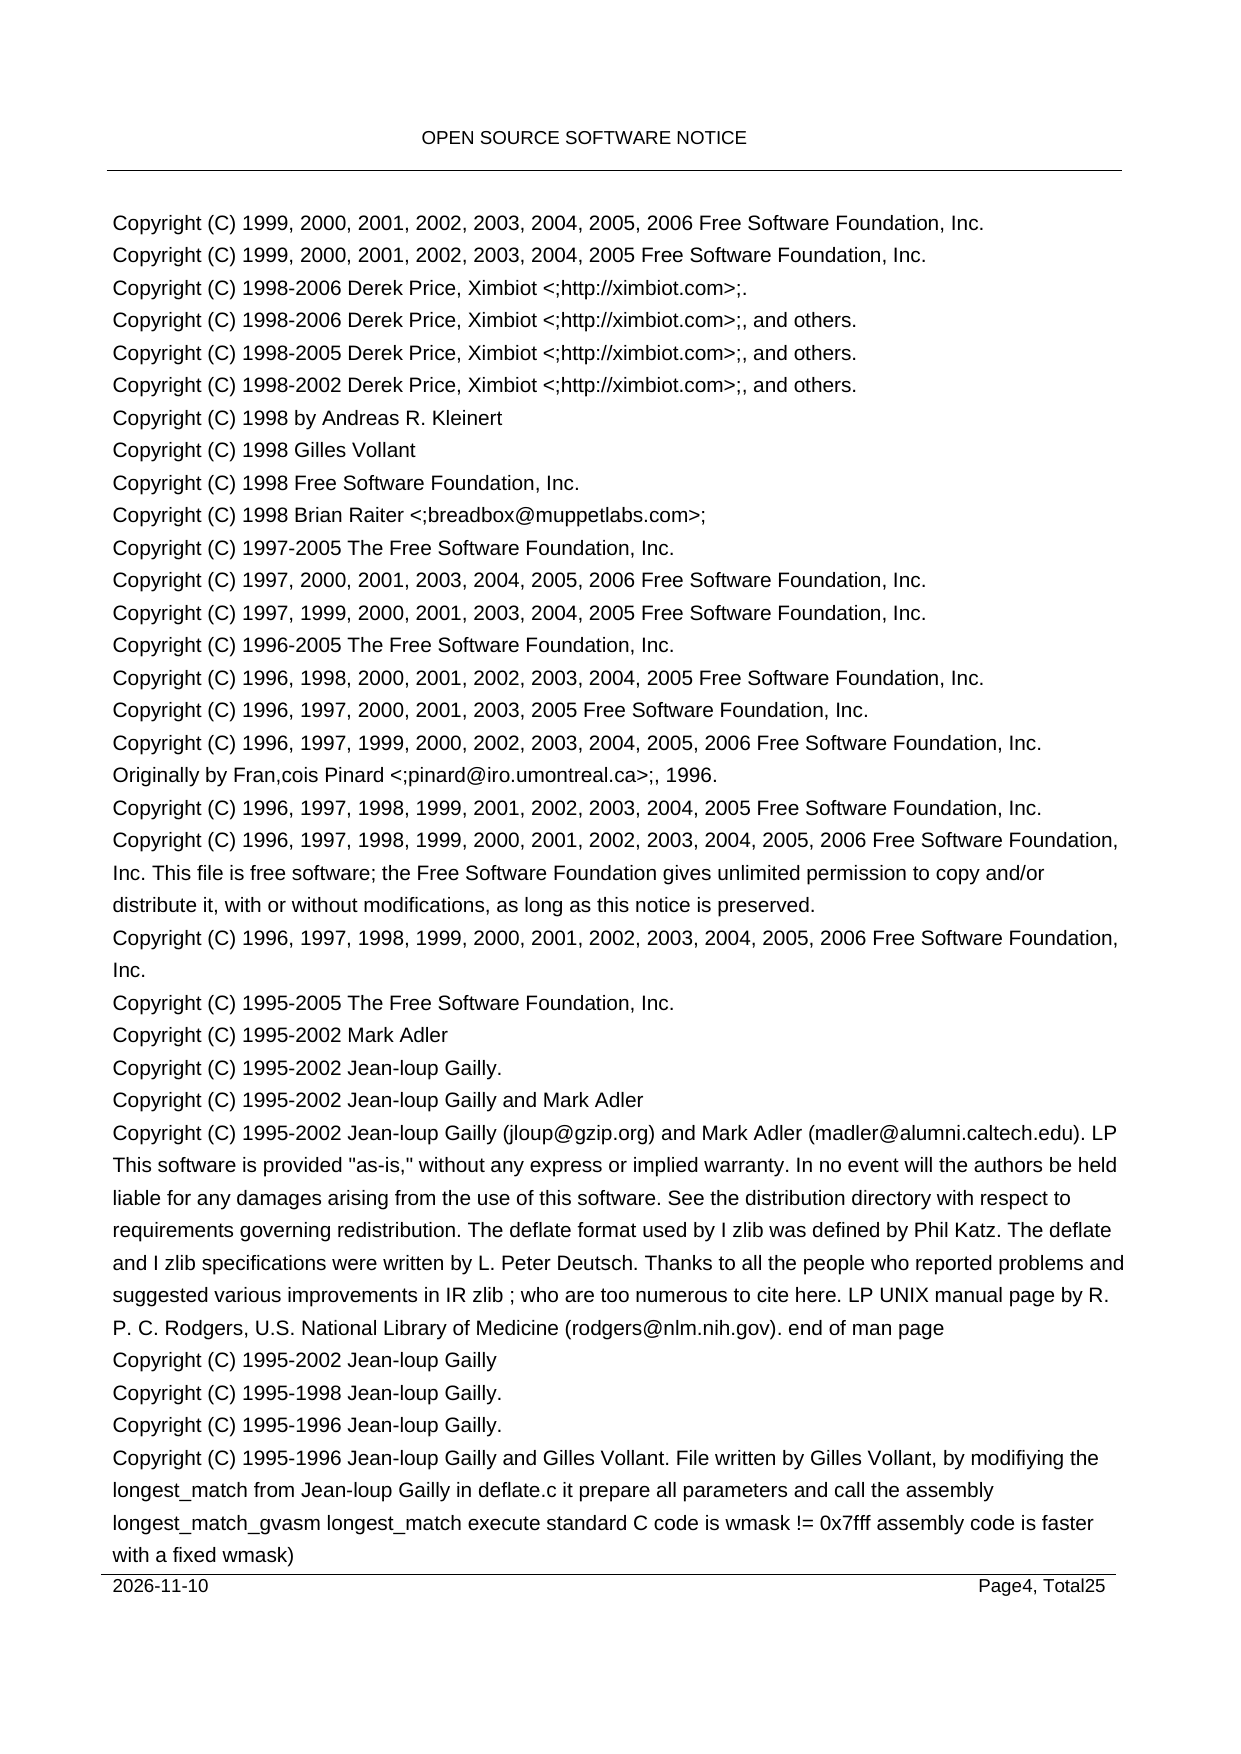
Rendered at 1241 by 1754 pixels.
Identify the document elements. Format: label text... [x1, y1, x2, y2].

text Copyright (C) 1999, 2000, 2001, 2002, 2003, 2004, 2005, 2006 Free Software Foundation, Inc. [112, 206, 1128, 239]
text Copyright (C) 1998 Free Software Foundation, Inc. [112, 466, 1128, 499]
text Copyright (C) 1997, 1999, 2000, 2001, 2003, 2004, 2005 Free Software Foundation, Inc. [112, 596, 1128, 629]
text Copyright (C) 1995-2002 Jean-loup Gailly. [112, 1051, 1128, 1084]
text Copyright (C) 1996, 1997, 1998, 1999, 2001, 2002, 2003, 2004, 2005 Free Software Foundation, Inc. [112, 791, 1128, 824]
text Copyright (C) 1998 by Andreas R. Kleinert [112, 401, 1128, 434]
text Copyright (C) 1996-2005 The Free Software Foundation, Inc. [112, 629, 1128, 661]
text Copyright (C) 1995-2002 Jean-loup Gailly [112, 1344, 1128, 1376]
text Copyright (C) 1998 Gilles Vollant [112, 434, 1128, 466]
text Copyright (C) 1996, 1998, 2000, 2001, 2002, 2003, 2004, 2005 Free Software Foundation, Inc. [112, 661, 1128, 694]
text Copyright (C) 1997, 2000, 2001, 2003, 2004, 2005, 2006 Free Software Foundation, Inc. [112, 564, 1128, 596]
text Copyright (C) 1996, 1997, 2000, 2001, 2003, 2005 Free Software Foundation, Inc. [112, 694, 1128, 726]
text Copyright (C) 1996, 1997, 1999, 2000, 2002, 2003, 2004, 2005, 2006 Free Software Foundation, Inc. Originally by Fran,cois Pinard <;pinard@iro.umontreal.ca>;, 1996. [112, 726, 1128, 791]
text Copyright (C) 1998-2005 Derek Price, Ximbiot <;http://ximbiot.com>;, and others. [112, 336, 1128, 369]
text Copyright (C) 1999, 2000, 2001, 2002, 2003, 2004, 2005 Free Software Foundation, Inc. [112, 239, 1128, 271]
text Copyright (C) 1998-2006 Derek Price, Ximbiot <;http://ximbiot.com>;. [112, 271, 1128, 304]
text Copyright (C) 1998-2006 Derek Price, Ximbiot <;http://ximbiot.com>;, and others. [112, 304, 1128, 336]
text Copyright (C) 1995-2002 Jean-loup Gailly and Mark Adler [112, 1084, 1128, 1116]
text Copyright (C) 1996, 1997, 1998, 1999, 2000, 2001, 2002, 2003, 2004, 2005, 2006 Free Software Foundation, Inc. This file is free software; the Free Software Foundation gives unlimited permission to copy and/or distribute it, with or without modifications, as long as this notice is preserved. [112, 824, 1128, 921]
text Copyright (C) 1995-1996 Jean-loup Gailly. [112, 1409, 1128, 1441]
text Copyright (C) 1995-2002 Jean-loup Gailly (jloup@gzip.org) and Mark Adler (madler@alumni.caltech.edu). LP This software is provided "as-is," without any express or implied warranty. In no event will the authors be held liable for any damages arising from the use of this software. See the distribution directory with respect to requirements governing redistribution. The deflate format used by I zlib was defined by Phil Katz. The deflate and I zlib specifications were written by L. Peter Deutsch. Thanks to all the people who reported problems and suggested various improvements in IR zlib ; who are too numerous to cite here. LP UNIX manual page by R. P. C. Rodgers, U.S. National Library of Medicine (rodgers@nlm.nih.gov). end of man page [112, 1116, 1128, 1344]
text Copyright (C) 1996, 1997, 1998, 1999, 2000, 2001, 2002, 2003, 2004, 2005, 2006 Free Software Foundation, Inc. [112, 921, 1128, 986]
text Copyright (C) 1997-2005 The Free Software Foundation, Inc. [112, 531, 1128, 564]
text Copyright (C) 1995-1998 Jean-loup Gailly. [112, 1376, 1128, 1409]
text Copyright (C) 1995-2005 The Free Software Foundation, Inc. [112, 986, 1128, 1019]
text Copyright (C) 1995-1996 Jean-loup Gailly and Gilles Vollant. File written by Gilles Vollant, by modifiying the longest_match from Jean-loup Gailly in deflate.c it prepare all parameters and call the assembly longest_match_gvasm longest_match execute standard C code is wmask != 0x7fff assembly code is faster with a fixed wmask) [112, 1441, 1128, 1571]
text Copyright (C) 1995-2002 Mark Adler [112, 1019, 1128, 1051]
text Copyright (C) 1998 Brian Raiter <;breadbox@muppetlabs.com>; [112, 499, 1128, 531]
text Copyright (C) 1998-2002 Derek Price, Ximbiot <;http://ximbiot.com>;, and others. [112, 369, 1128, 401]
